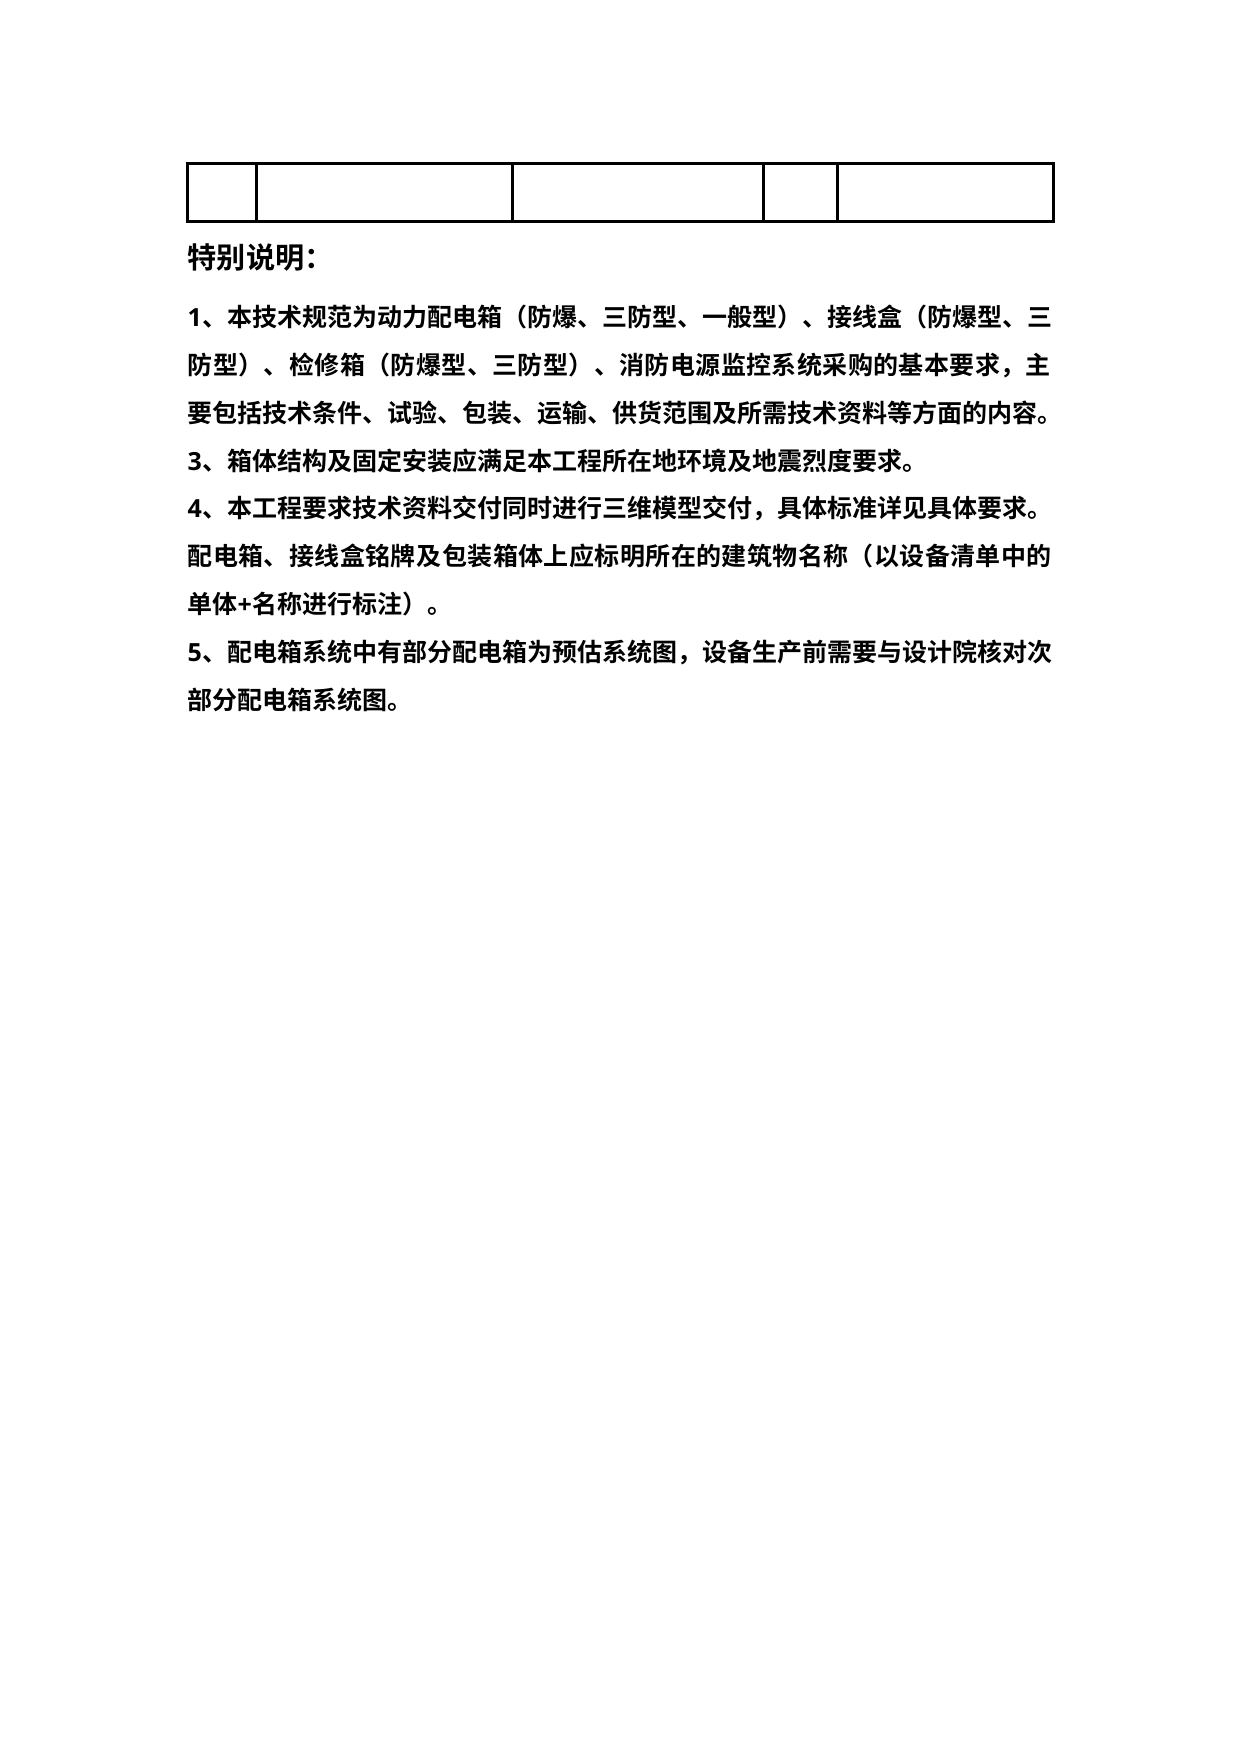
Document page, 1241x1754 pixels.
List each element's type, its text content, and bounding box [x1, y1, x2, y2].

list 配电箱、接线盒铭牌及包装箱体上应标明所在的建筑物名称（以设备清单中的单体+名称进行标注）。 [187, 527, 1053, 623]
table_cell [258, 165, 511, 220]
text 特别说明： [187, 223, 1053, 288]
table_cell [189, 165, 255, 220]
list 4、本工程要求技术资料交付同时进行三维模型交付，具体标准详见具体要求。 [187, 479, 1053, 527]
list 3、箱体结构及固定安装应满足本工程所在地环境及地震烈度要求。 [187, 432, 1053, 479]
table_cell [765, 165, 836, 220]
list 5、配电箱系统中有部分配电箱为预估系统图，设备生产前需要与设计院核对次部分配电箱系统图。 [187, 623, 1053, 719]
list 1、本技术规范为动力配电箱（防爆、三防型、一般型）、接线盒（防爆型、三防型）、检修箱（防爆型、三防型）、消防电源监控系统采购的基本要求，主要包括技术条件、试验、包装、运输、供货范围及所需技术资料等方面的内容。 [187, 288, 1053, 432]
table_cell [839, 165, 1052, 220]
table_cell [514, 165, 762, 220]
